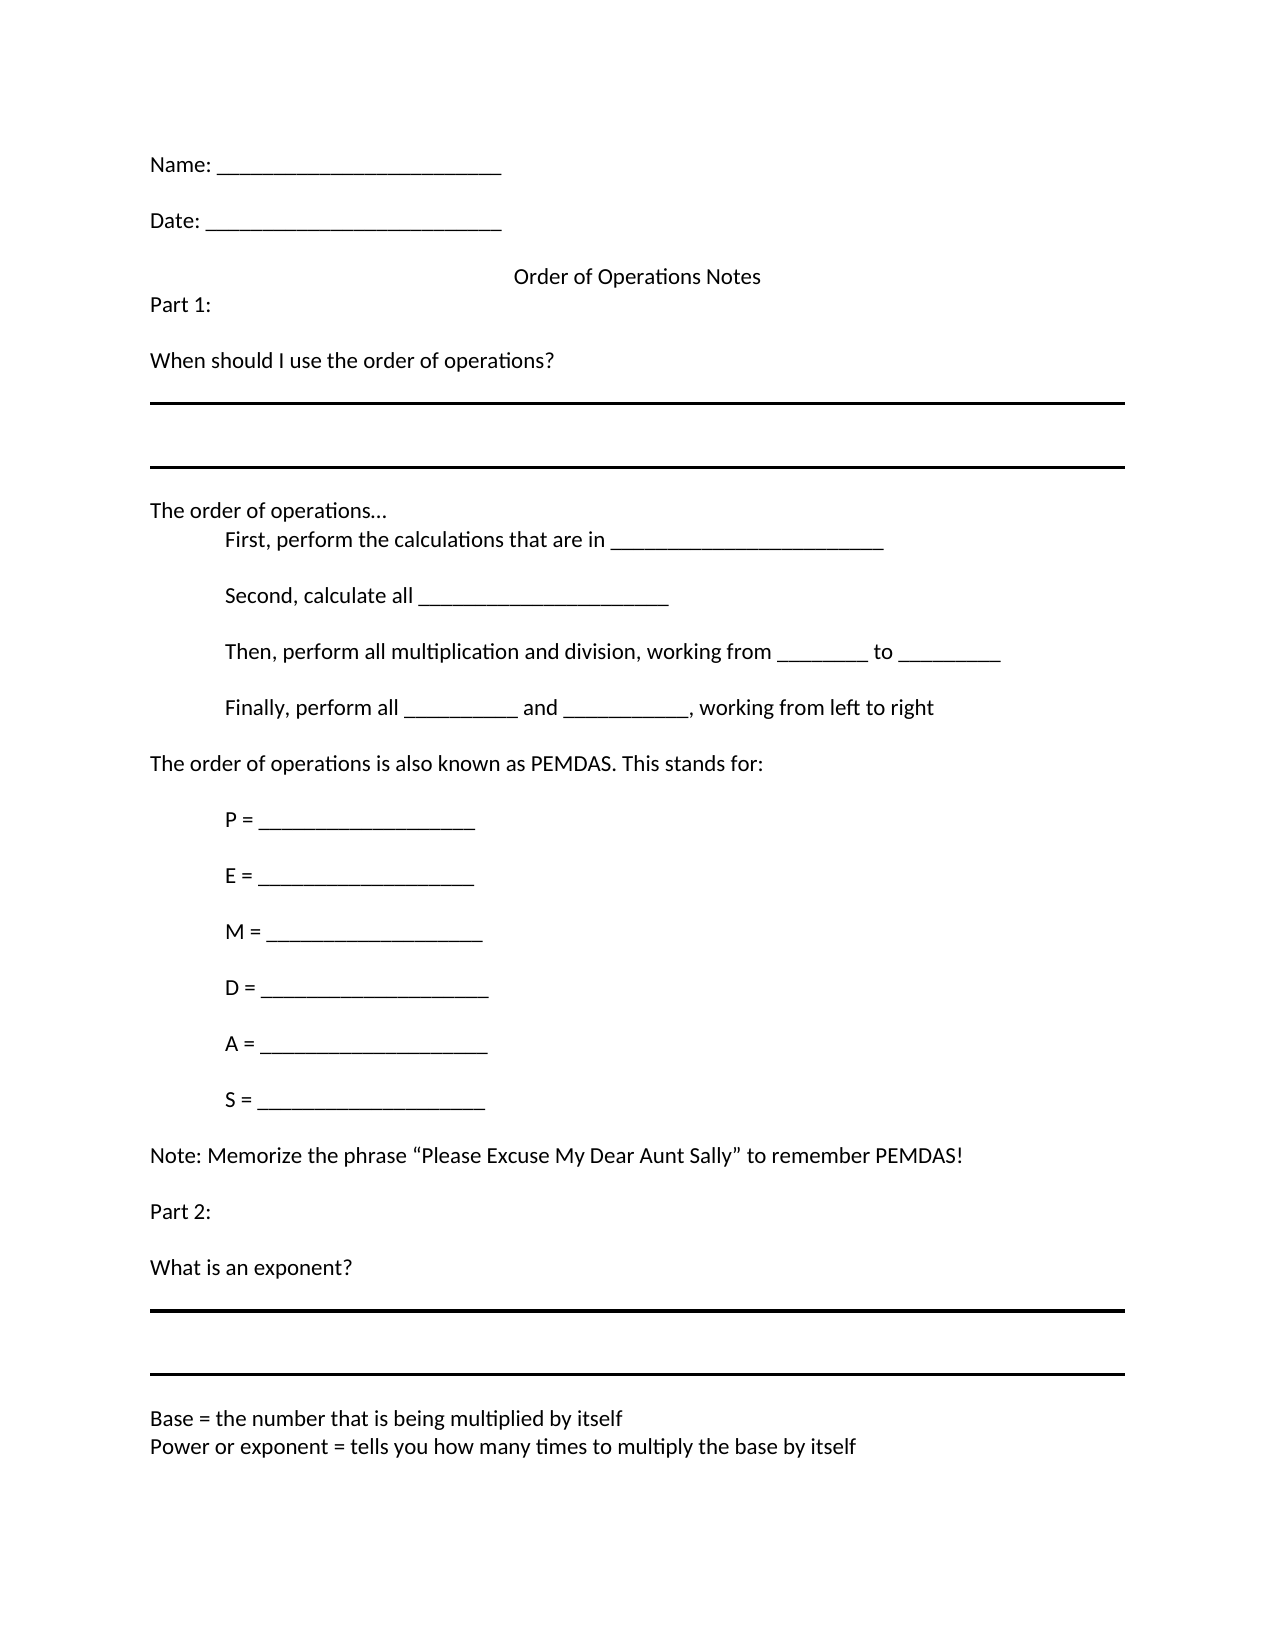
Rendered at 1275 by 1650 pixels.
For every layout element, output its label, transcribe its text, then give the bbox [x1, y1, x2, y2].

text M = ___________________ [150, 917, 1125, 945]
text E = ___________________ [150, 861, 1125, 889]
text When should I use the order of operations? [150, 346, 1125, 374]
text P = ___________________ [150, 805, 1125, 833]
text Power or exponent = tells you how many times to multiply the base by itself [150, 1432, 1125, 1460]
text The order of operations… [150, 497, 1125, 525]
text S = ____________________ [150, 1085, 1125, 1113]
text Second, calculate all ______________________ [150, 581, 1125, 609]
text Base = the number that is being multiplied by itself [150, 1404, 1125, 1432]
text Part 1: [150, 290, 1125, 318]
text Then, perform all multiplication and division, working from ________ to _________ [150, 637, 1125, 665]
text Note: Memorize the phrase “Please Excuse My Dear Aunt Sally” to remember PEMDAS! [150, 1141, 1125, 1169]
text Part 2: [150, 1197, 1125, 1225]
text Date: __________________________ [150, 206, 1125, 234]
text Finally, perform all __________ and ___________, working from left to right [150, 693, 1125, 721]
text What is an exponent? [150, 1253, 1125, 1281]
text A = ____________________ [150, 1029, 1125, 1057]
text Name: _________________________ [150, 150, 1125, 178]
text The order of operations is also known as PEMDAS. This stands for: [150, 749, 1125, 777]
text D = ____________________ [150, 973, 1125, 1001]
text First, perform the calculations that are in ________________________ [150, 525, 1125, 553]
text Order of Operations Notes [150, 262, 1125, 290]
